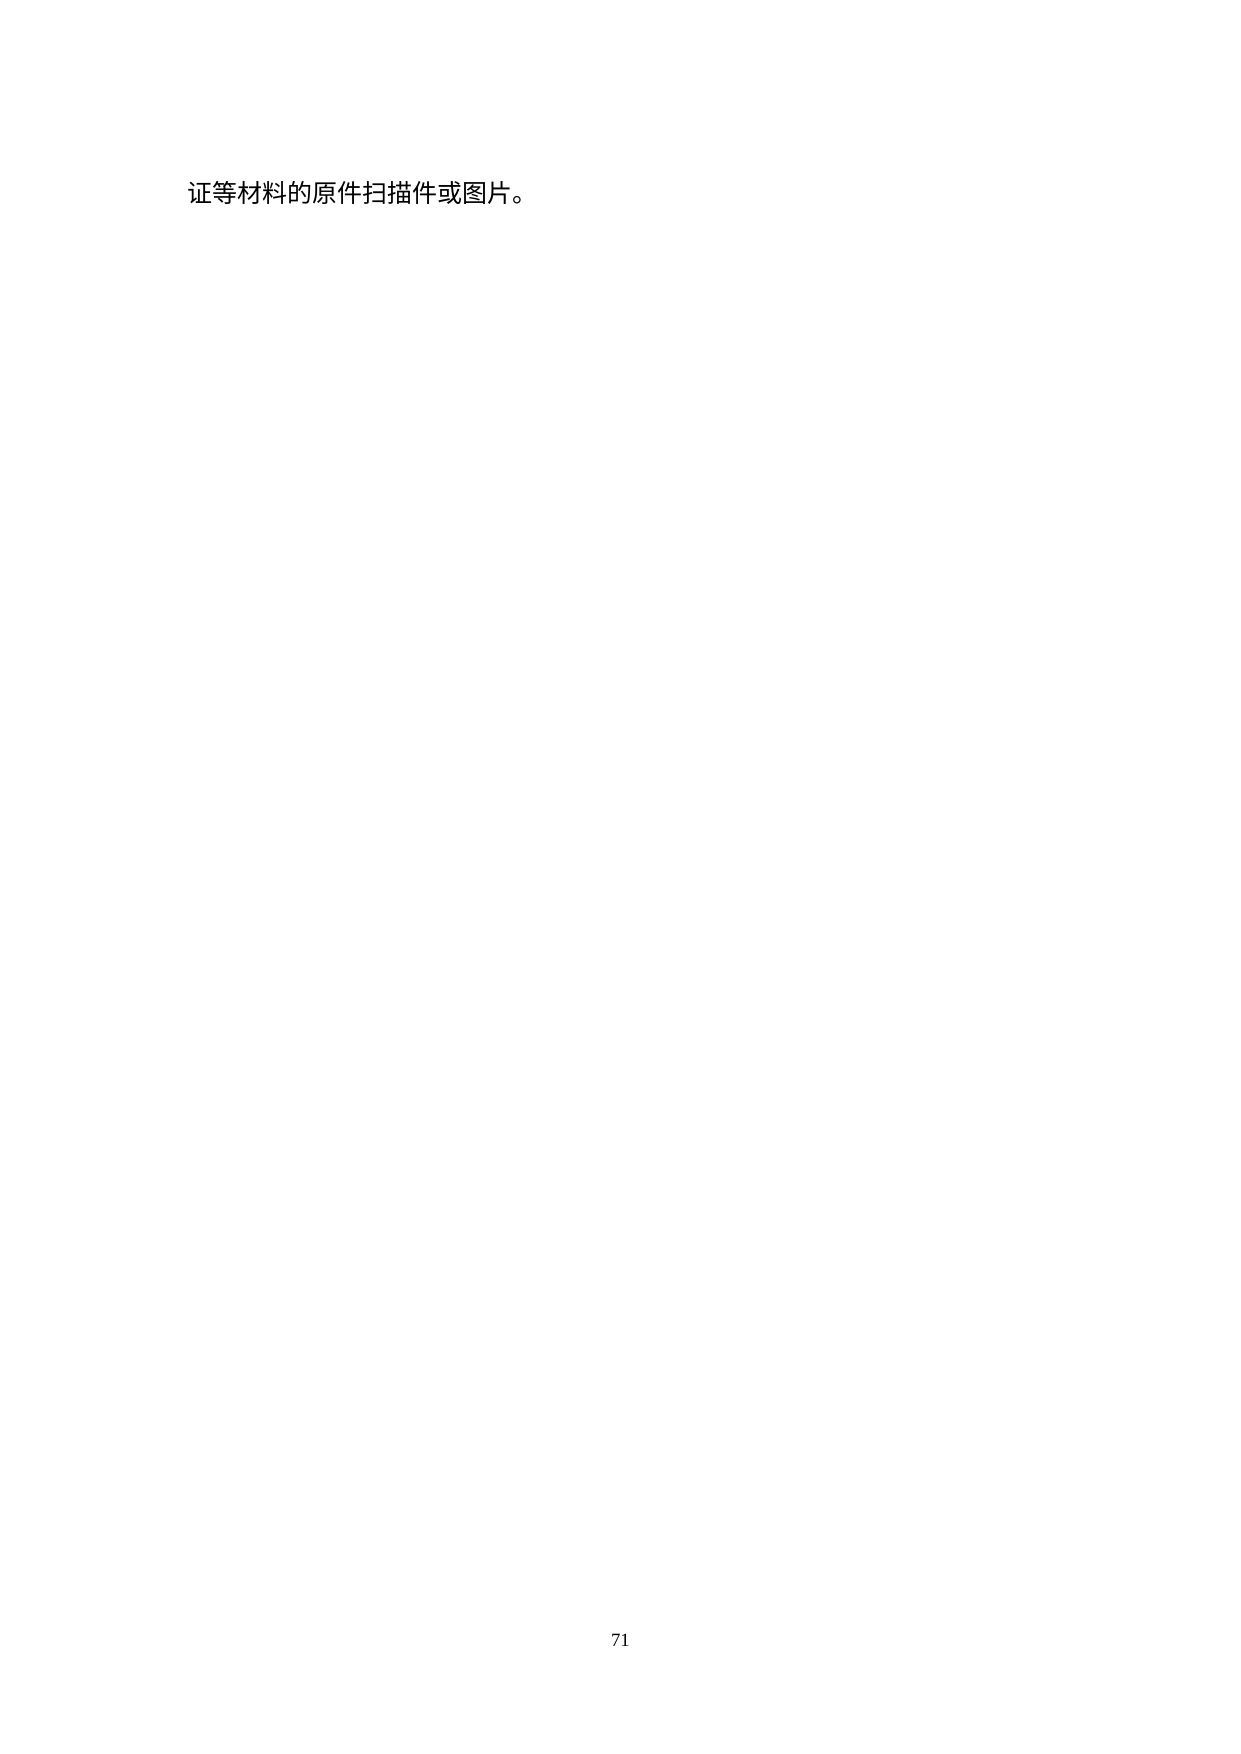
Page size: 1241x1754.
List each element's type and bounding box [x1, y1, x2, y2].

text [187, 168, 1030, 216]
